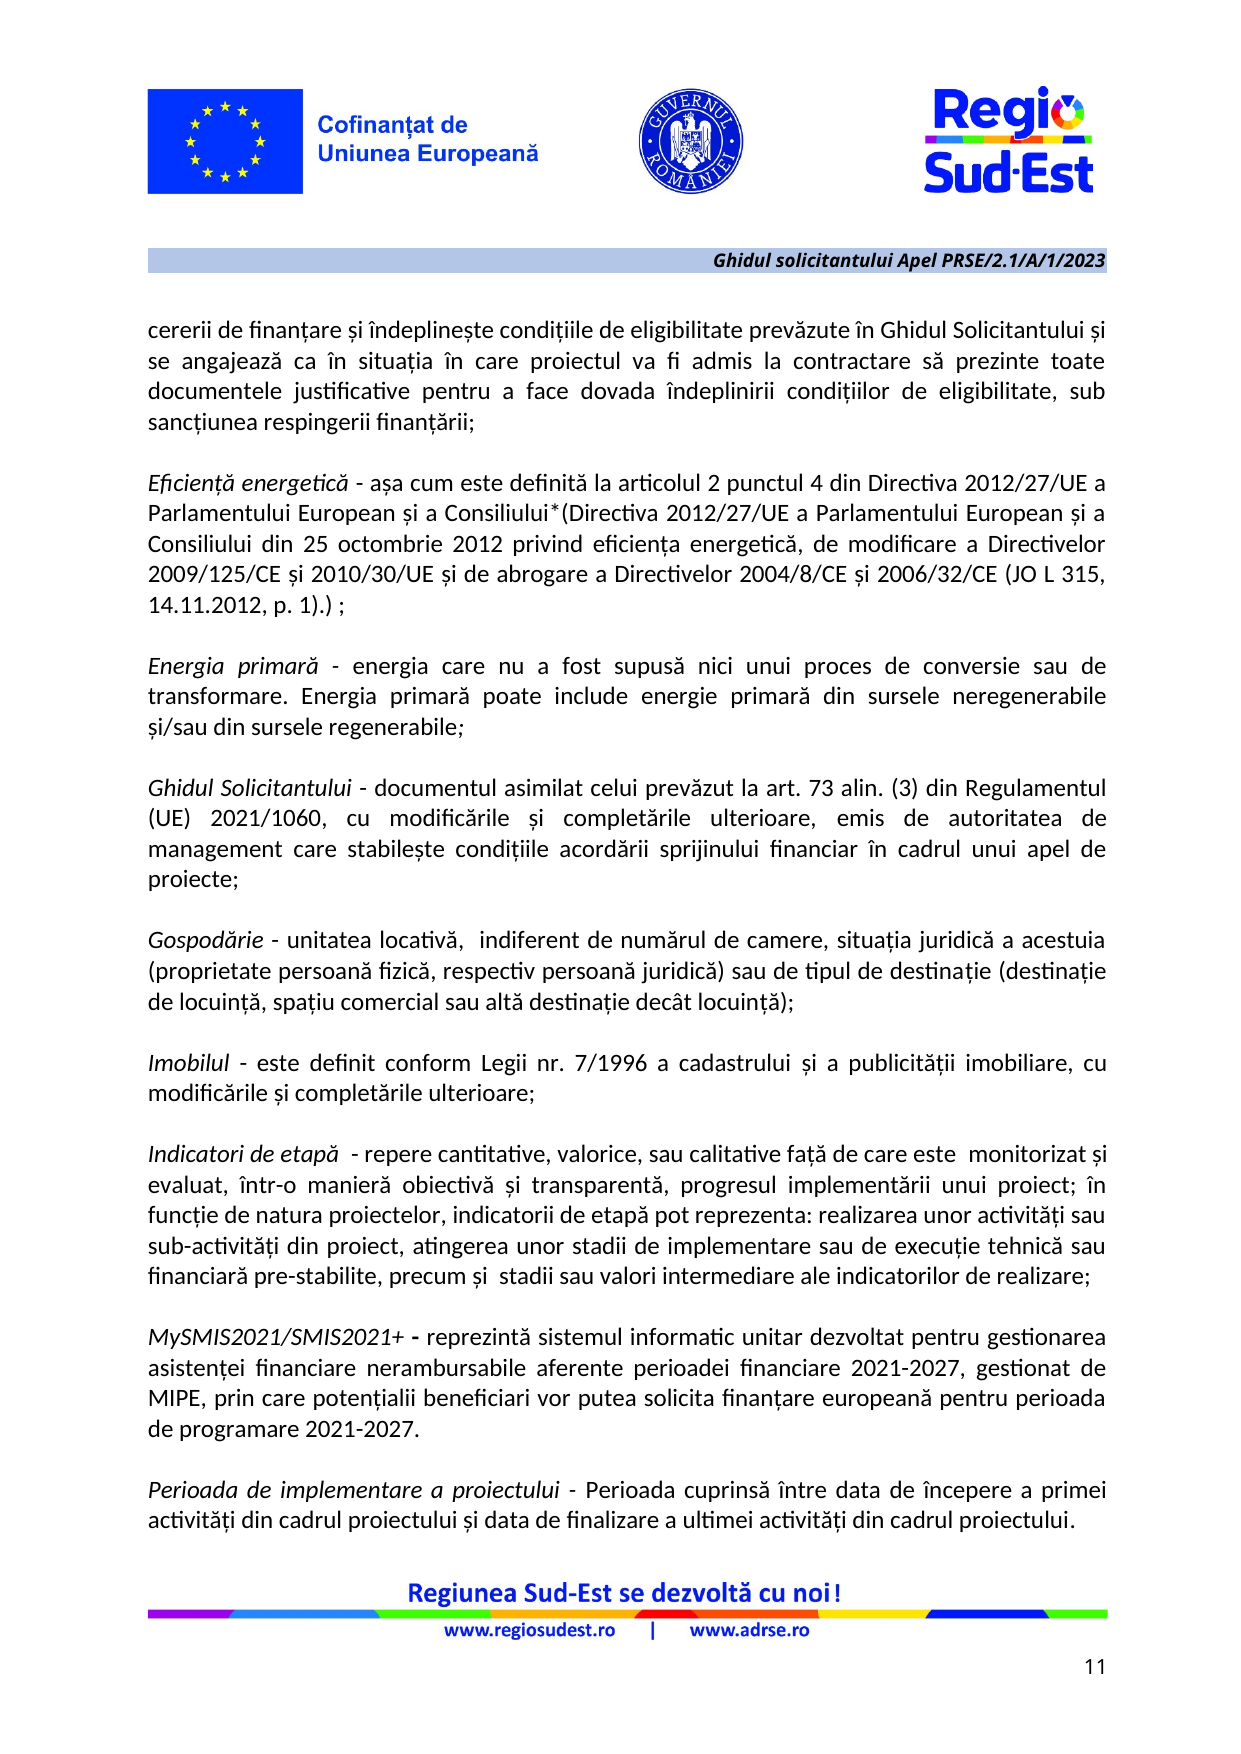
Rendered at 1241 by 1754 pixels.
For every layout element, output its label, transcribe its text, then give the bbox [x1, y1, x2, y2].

text Energia primară - energia care nu a fost supusă nici unui proces de conversie sau de transformare. Energia primară poate include energie primară din sursele neregenerabile și/sau din sursele regenerabile; [148, 650, 1107, 742]
text Perioada de implementare a proiectului - Perioada cuprinsă între data de începere a primei activități din cadrul proiectului și data de finalizare a ultimei activități din cadrul proiectului. [148, 1474, 1107, 1535]
text Eficiență energetică - aşa cum este definită la articolul 2 punctul 4 din Directiva 2012/27/UE a Parlamentului European și a Consiliului*(Directiva 2012/27/UE a Parlamentului European și a Consiliului din 25 octombrie 2012 privind eficiența energetică, de modificare a Directivelor 2009/125/CE și 2010/30/UE și de abrogare a Directivelor 2004/8/CE și 2006/32/CE (JO L 315, 14.11.2012, p. 1).) ; [148, 467, 1107, 619]
list Indicatori de etapă - repere cantitative, valorice, sau calitative față de care este monitorizat și evaluat, într-o manieră obiectivă și transparentă, progresul implementării unui proiect; în funcție de natura proiectelor, indicatorii de etapă pot reprezenta: realizarea unor activități sau sub-activități din proiect, atingerea unor stadii de implementare sau de execuție tehnică sau financiară pre-stabilite, precum și stadii sau valori intermediare ale indicatorilor de realizare; [148, 1138, 1107, 1291]
picture [147, 1582, 1108, 1640]
list MySMIS2021/SMIS2021+ - reprezintă sistemul informatic unitar dezvoltat pentru gestionarea asistenței financiare nerambursabile aferente perioadei financiare 2021-2027, gestionat de MIPE, prin care potențialii beneficiari vor putea solicita finanțare europeană pentru perioada de programare 2021-2027. [148, 1321, 1107, 1443]
text Ghidul Solicitantului - documentul asimilat celui prevăzut la art. 73 alin. (3) din Regulamentul (UE) 2021/1060, cu modificările și completările ulterioare, emis de autoritatea de management care stabilește condițiile acordării sprijinului financiar în cadrul unui apel de proiecte; [148, 772, 1107, 894]
text Imobilul - este definit conform Legii nr. 7/1996 a cadastrului şi a publicității imobiliare, cu modificările și completările ulterioare; [148, 1047, 1107, 1108]
picture [147, 86, 1093, 195]
text Gospodărie - unitatea locativă, indiferent de numărul de camere, situația juridică a acestuia (proprietate persoană fizică, respectiv persoană juridică) sau de tipul de destinaţie (destinație de locuință, spaţiu comercial sau altă destinație decât locuinţă); [148, 925, 1107, 1016]
